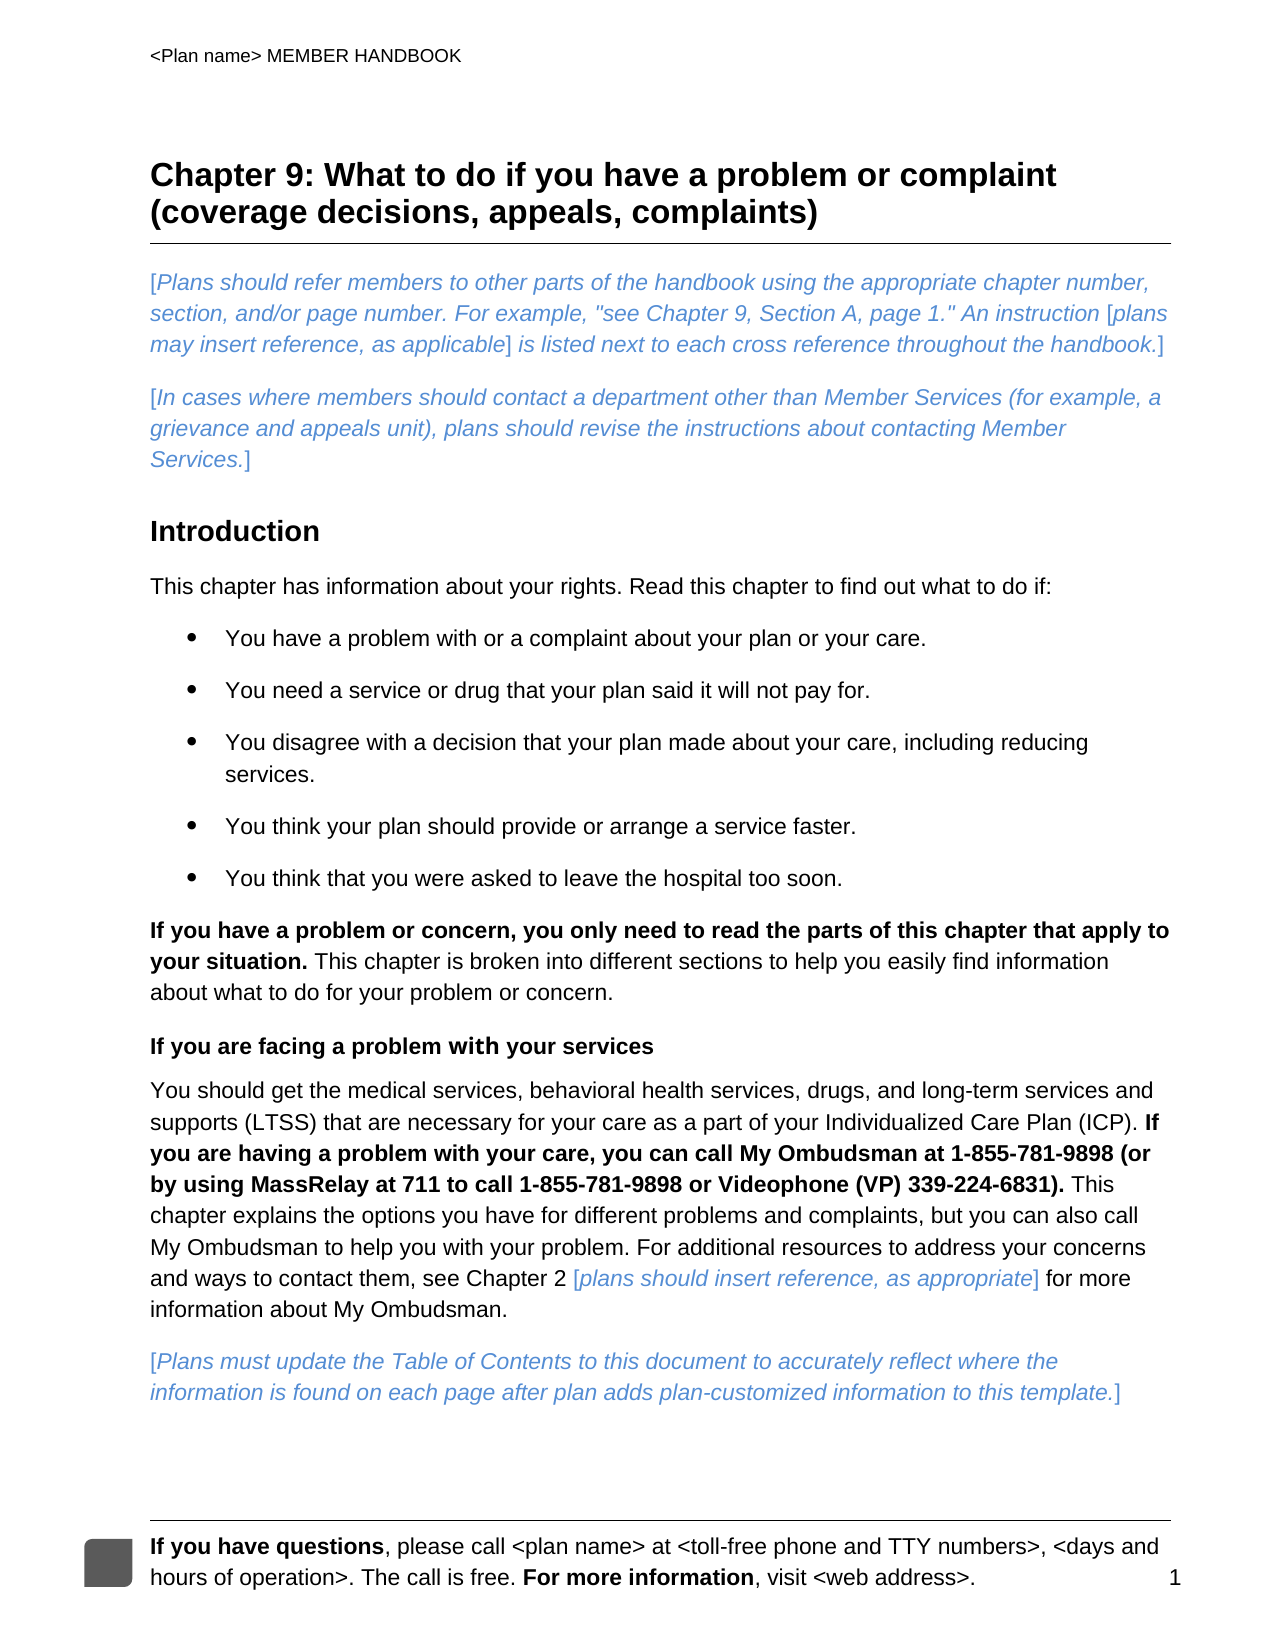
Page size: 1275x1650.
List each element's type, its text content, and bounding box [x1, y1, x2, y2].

text [Plans should refer members to other parts of the handbook using the appropriate chapter number, section, and/or page number. For example, "see Chapter 9, Section A, page 1." An instruction [plans may insert reference, as applicable] is listed next to each cross reference throughout the handbook.] [150, 265, 1171, 359]
list You think that you were asked to leave the hospital too soon. [187, 861, 1096, 892]
list You think your plan should provide or arrange a service faster. [187, 809, 1096, 840]
text You should get the medical services, behavioral health services, drugs, and long-term services and supports (LTSS) that are necessary for your care as a part of your Individualized Care Plan (ICP). If you are having a problem with your care, you can call My Ombudsman at 1-855-781-9898 (or by using MassRelay at 711 to call 1-855-781-9898 or Videophone (VP) 339-224-6831). This chapter explains the options you have for different problems and complaints, but you can also call My Ombudsman to help you with your problem. For additional resources to address your concerns and ways to contact them, see Chapter 2 [plans should insert reference, as appropriate] for more information about My Ombudsman. [150, 1074, 1171, 1324]
list You need a service or drug that your plan said it will not pay for. [187, 674, 1096, 705]
text [Plans must update the Table of Contents to this document to accurately reflect where the information is found on each page after plan adds plan-customized information to this template.] [150, 1344, 1171, 1407]
list You have a problem with or a complaint about your plan or your care. [187, 622, 1096, 653]
text This chapter has information about your rights. Read this chapter to find out what to do if: [150, 569, 1171, 601]
text [In cases where members should contact a department other than Member Services (for example, a grievance and appeals unit), plans should revise the instructions about contacting Member Services.] [150, 380, 1171, 474]
text Introduction [150, 511, 1171, 549]
text If you are facing a problem with your services [150, 1028, 1096, 1061]
text If you have a problem or concern, you only need to read the parts of this chapter that apply to your situation. This chapter is broken into different sections to help you easily find information about what to do for your problem or concern. [150, 913, 1171, 1007]
list You disagree with a decision that your plan made about your care, including reducing services. [187, 726, 1096, 788]
title Chapter 9: What to do if you have a problem or complaint (coverage decisions, appeals, complaints) [150, 156, 1171, 243]
